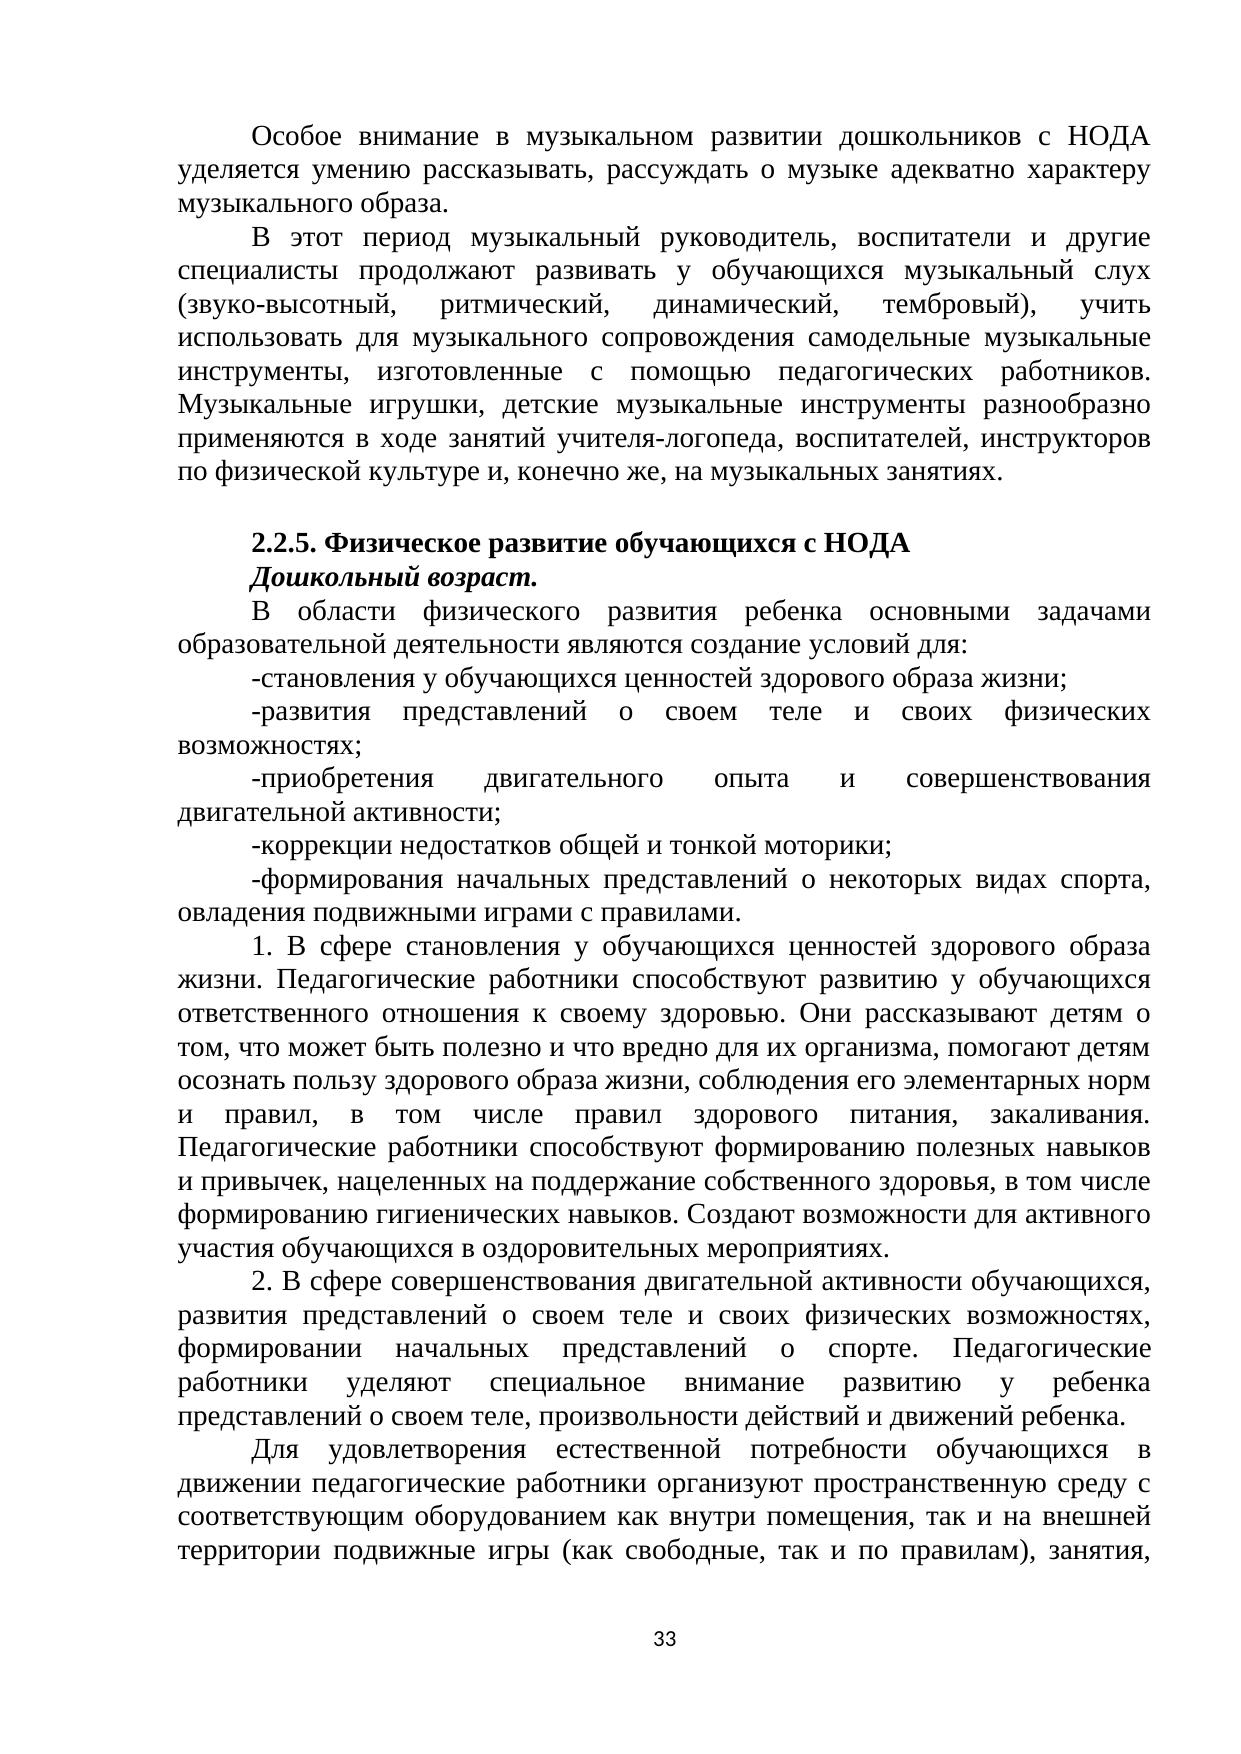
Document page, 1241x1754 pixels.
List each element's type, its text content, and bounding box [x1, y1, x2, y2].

text В этот период музыкальный руководитель, воспитатели и другие специалисты продолжают развивать у обучающихся музыкальный слух (звуко-высотный, ритмический, динамический, тембровый), учить использовать для музыкального сопровождения самодельные музыкальные инструменты, изготовленные с помощью педагогических работников. Музыкальные игрушки, детские музыкальные инструменты разнообразно применяются в ходе занятий учителя-логопеда, воспитателей, инструкторов по физической культуре и, конечно же, на музыкальных занятиях. [177, 219, 1152, 487]
text -приобретения двигательного опыта и совершенствования двигательной активности; [177, 760, 1152, 827]
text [177, 1431, 1152, 1565]
text 2.2.5. Физическое развитие обучающихся с НОДА [177, 526, 1152, 559]
text Дошкольный возраст. [177, 559, 1152, 593]
text -развития представлений о своем теле и своих физических возможностях; [177, 693, 1152, 760]
text Особое внимание в музыкальном развитии дошкольников с НОДА уделяется умению рассказывать, рассуждать о музыке адекватно характеру музыкального образа. [177, 118, 1152, 219]
text В области физического развития ребенка основными задачами образовательной деятельности являются создание условий для: [177, 593, 1152, 660]
text 2. В сфере совершенствования двигательной активности обучающихся, развития представлений о своем теле и своих физических возможностях, формировании начальных представлений о спорте. Педагогические работники уделяют специальное внимание развитию у ребенка представлений о своем теле, произвольности действий и движений ребенка. [177, 1263, 1152, 1431]
text 1. В сфере становления у обучающихся ценностей здорового образа жизни. Педагогические работники способствуют развитию у обучающихся ответственного отношения к своему здоровью. Они рассказывают детям о том, что может быть полезно и что вредно для их организма, помогают детям осознать пользу здорового образа жизни, соблюдения его элементарных норм и правил, в том числе правил здорового питания, закаливания. Педагогические работники способствуют формированию полезных навыков и привычек, нацеленных на поддержание собственного здоровья, в том числе формированию гигиенических навыков. Создают возможности для активного участия обучающихся в оздоровительных мероприятиях. [177, 928, 1152, 1263]
text -формирования начальных представлений о некоторых видах спорта, овладения подвижными играми с правилами. [177, 861, 1152, 928]
text -становления у обучающихся ценностей здорового образа жизни; [177, 660, 1152, 693]
text -коррекции недостатков общей и тонкой моторики; [177, 827, 1152, 861]
